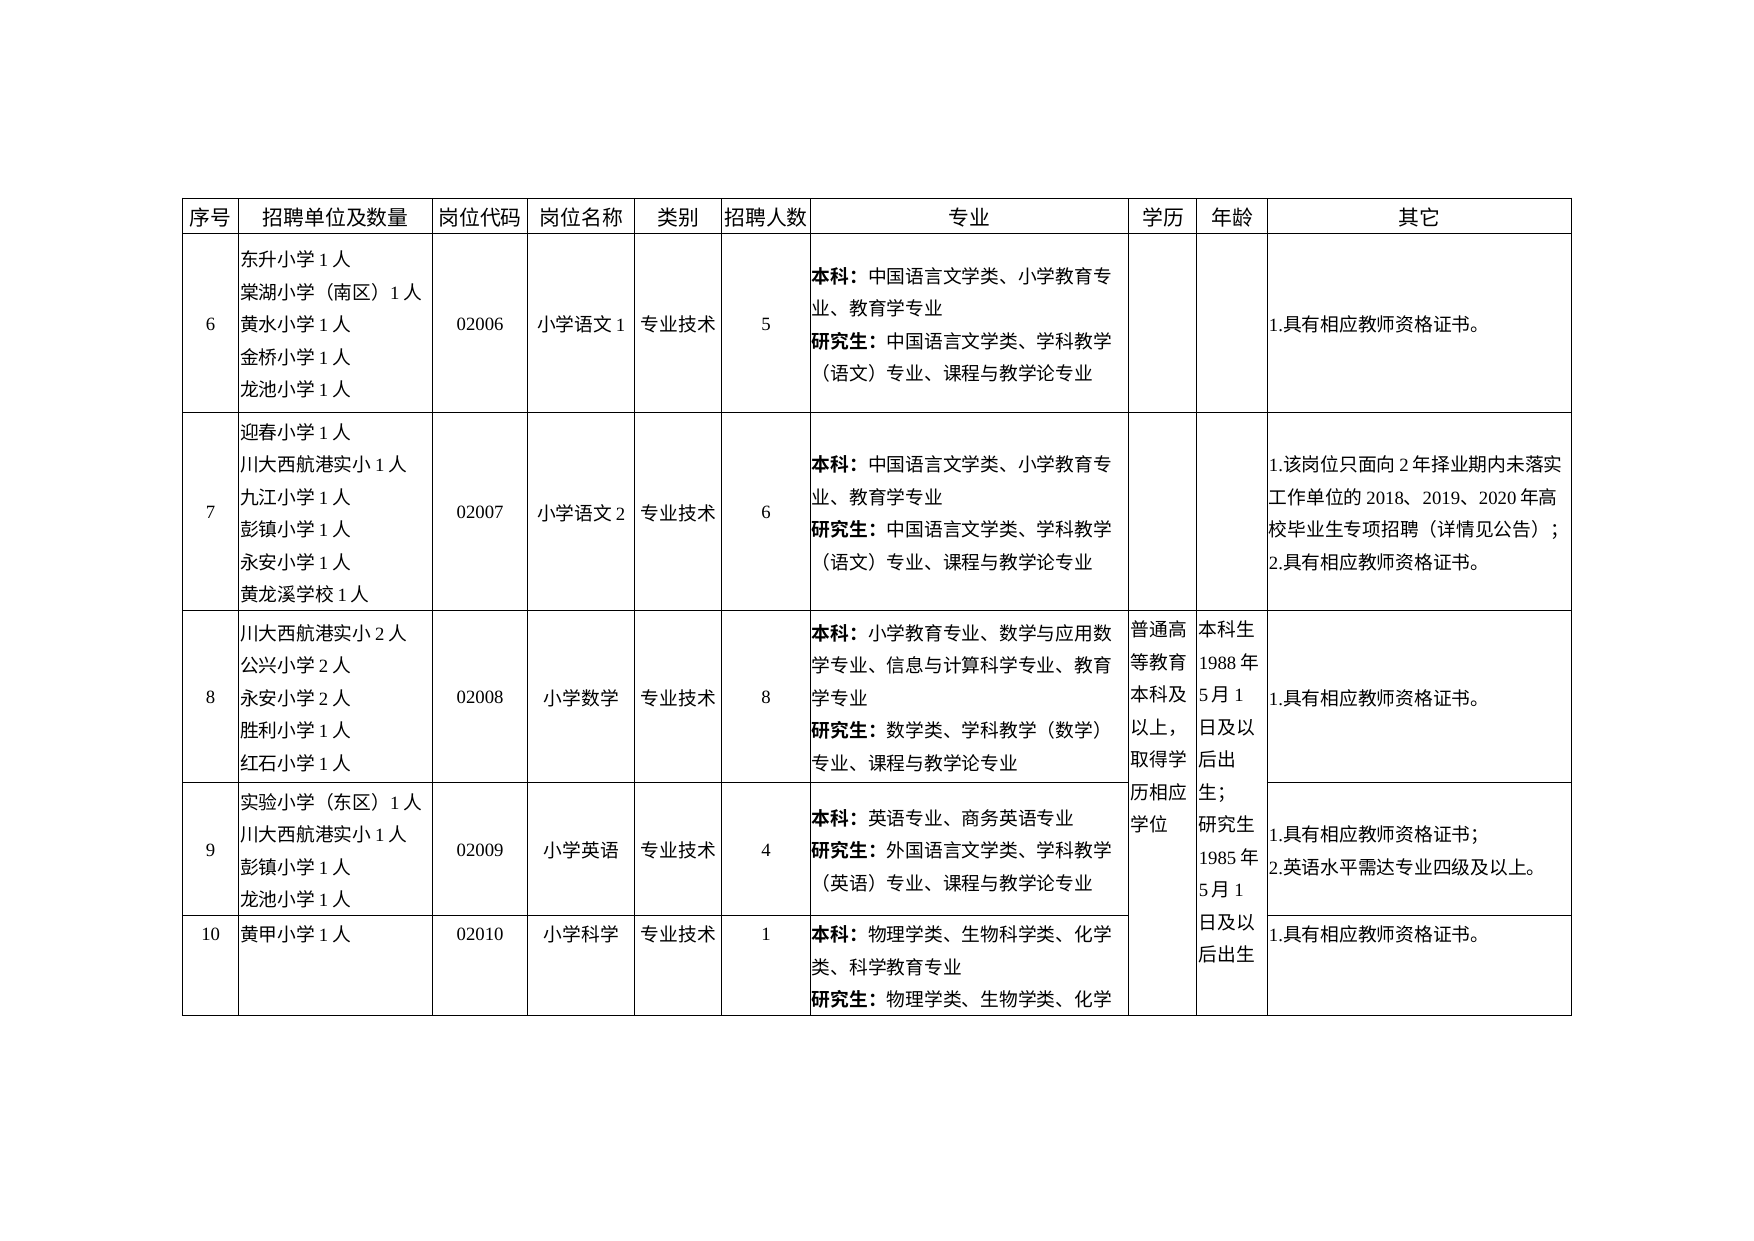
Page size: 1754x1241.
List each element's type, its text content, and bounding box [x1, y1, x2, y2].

table_cell 1.具有相应教师资格证书。 [1268, 234, 1571, 412]
table_cell 02007 [433, 413, 527, 610]
table_cell 02010 [433, 916, 527, 1015]
table_cell 东升小学1人 棠湖小学（南区）1人 黄水小学1人 金桥小学1人 龙池小学1人 [239, 234, 432, 412]
table_cell 6 [183, 234, 238, 412]
table_cell 本科：中国语言文学类、小学教育专业、教育学专业 研究生：中国语言文学类、学科教学（语文）专业、课程与教学论专业 [811, 413, 1128, 610]
table_header 年龄 [1197, 199, 1267, 233]
table_header 招聘人数 [722, 199, 810, 233]
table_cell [811, 916, 1128, 1015]
table_cell 1.具有相应教师资格证书； 2.英语水平需达专业四级及以上。 [1268, 783, 1571, 915]
table_cell 专业技术 [635, 916, 721, 1015]
table_cell 1.具有相应教师资格证书。 [1268, 916, 1571, 1015]
table_cell 02009 [433, 783, 527, 915]
table_cell 专业技术 [635, 234, 721, 412]
table_header 招聘单位及数量 [239, 199, 432, 233]
table_cell 黄甲小学1人 [239, 916, 432, 1015]
table_cell 本科：小学教育专业、数学与应用数学专业、信息与计算科学专业、教育学专业 研究生：数学类、学科教学（数学）专业、课程与教学论专业 [811, 611, 1128, 782]
table_header 岗位代码 [433, 199, 527, 233]
table_header 学历 [1129, 199, 1196, 233]
table_header 专业 [811, 199, 1128, 233]
table_cell [1197, 413, 1267, 610]
table_cell 10 [183, 916, 238, 1015]
table_cell 7 [183, 413, 238, 610]
table_cell 普通高等教育本科及以上，取得学历相应学位 [1129, 611, 1196, 1015]
table_cell 专业技术 [635, 783, 721, 915]
table_cell 1.该岗位只面向2年择业期内未落实工作单位的2018、2019、2020年高校毕业生专项招聘（详情见公告）； 2.具有相应教师资格证书。 [1268, 413, 1571, 610]
table_cell 本科：英语专业、商务英语专业 研究生：外国语言文学类、学科教学（英语）专业、课程与教学论专业 [811, 783, 1128, 915]
table_cell 8 [722, 611, 810, 782]
table_cell 小学语文2 [528, 413, 634, 610]
table_cell 02006 [433, 234, 527, 412]
table_cell 5 [722, 234, 810, 412]
table_cell 小学数学 [528, 611, 634, 782]
table_cell [1129, 413, 1196, 610]
table_cell 迎春小学1人 川大西航港实小1人 九江小学1人 彭镇小学1人 永安小学1人 黄龙溪学校1人 [239, 413, 432, 610]
table_header 岗位名称 [528, 199, 634, 233]
table_cell 小学英语 [528, 783, 634, 915]
table_cell 川大西航港实小2人 公兴小学2人 永安小学2人 胜利小学1人 红石小学1人 [239, 611, 432, 782]
table_cell 1.具有相应教师资格证书。 [1268, 611, 1571, 782]
table_cell 9 [183, 783, 238, 915]
table_cell 实验小学（东区）1人 川大西航港实小1人 彭镇小学1人 龙池小学1人 [239, 783, 432, 915]
table_cell 8 [183, 611, 238, 782]
table_cell 小学语文1 [528, 234, 634, 412]
table_cell 本科生1988年5月1日及以后出生； 研究生1985年5月1日及以后出生 [1197, 611, 1267, 1015]
table_cell 专业技术 [635, 413, 721, 610]
table_header 序号 [183, 199, 238, 233]
table_cell 小学科学 [528, 916, 634, 1015]
table_cell 专业技术 [635, 611, 721, 782]
table_header 类别 [635, 199, 721, 233]
table_cell 6 [722, 413, 810, 610]
table_cell 4 [722, 783, 810, 915]
table_cell 本科：中国语言文学类、小学教育专业、教育学专业 研究生：中国语言文学类、学科教学（语文）专业、课程与教学论专业 [811, 234, 1128, 412]
table_header 其它 [1268, 199, 1571, 233]
table_cell 1 [722, 916, 810, 1015]
table_cell 02008 [433, 611, 527, 782]
